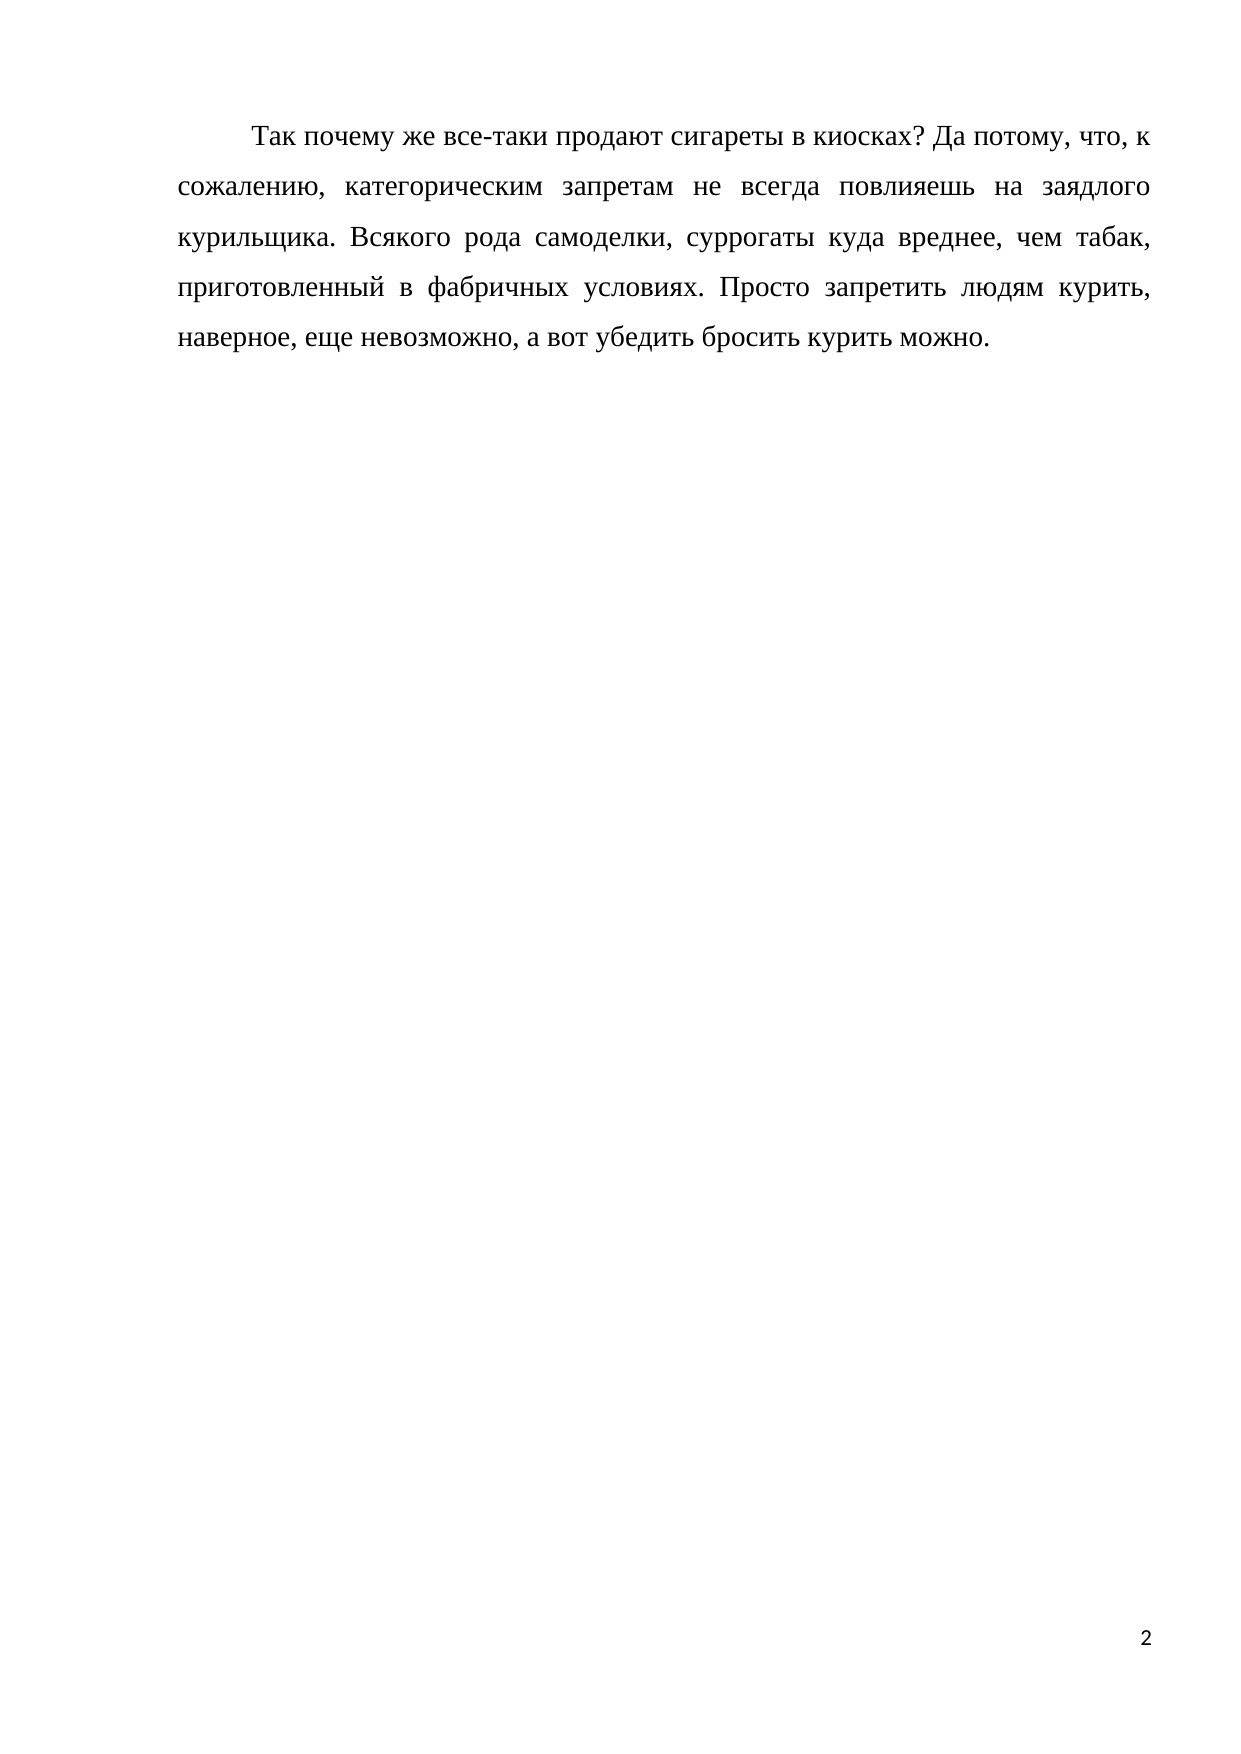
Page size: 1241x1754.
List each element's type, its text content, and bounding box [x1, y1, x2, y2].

text Так почему же все-таки продают сигареты в киосках? Да потому, что, к сожалению, категорическим запретам не всегда повлияешь на заядлого курильщика. Всякого рода самоделки, суррогаты куда вреднее, чем табак, приготовленный в фабричных условиях. Просто запретить людям курить, наверное, еще невозможно, а вот убедить бросить курить можно. [177, 118, 1152, 353]
